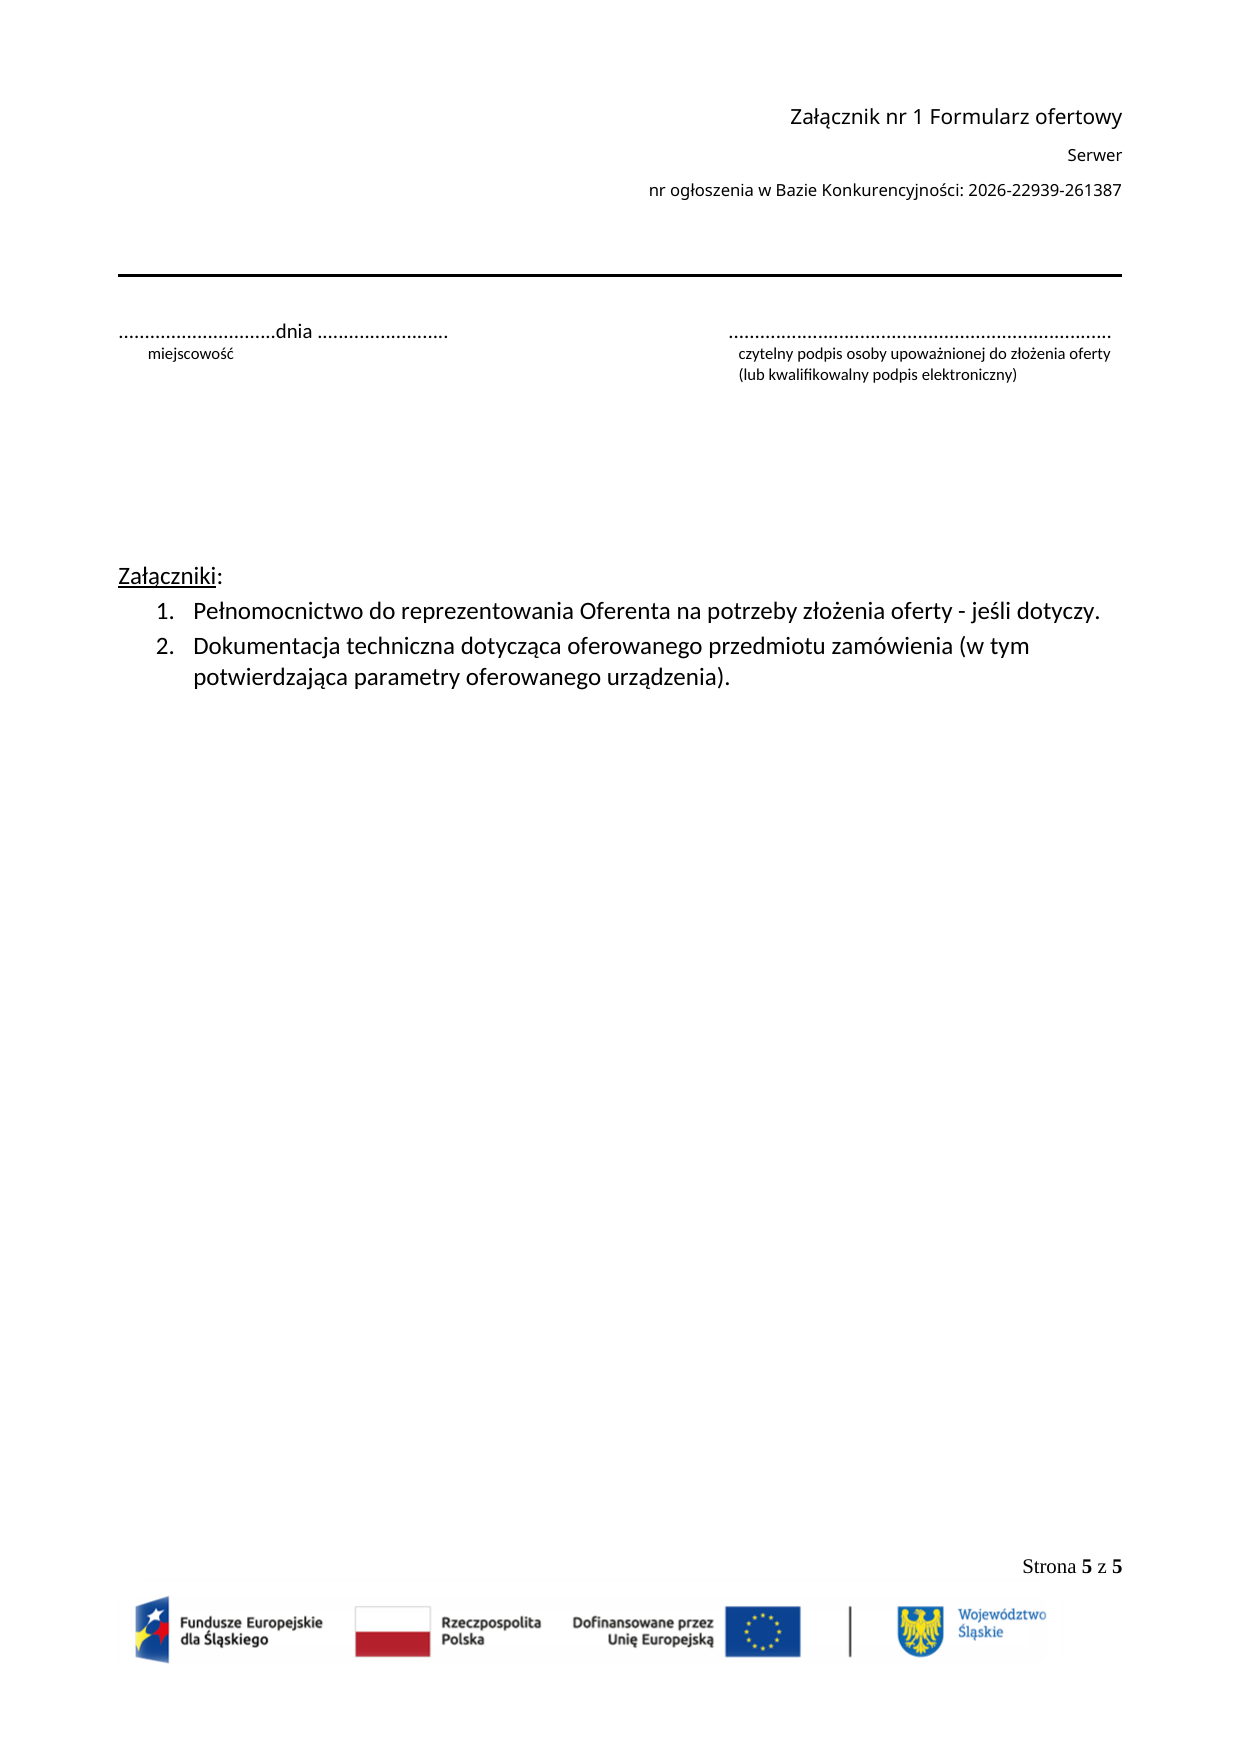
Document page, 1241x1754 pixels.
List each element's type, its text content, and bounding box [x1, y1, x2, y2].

text (lub kwalifikowalny podpis elektroniczny) [118, 364, 1122, 384]
list Dokumentacja techniczna dotycząca oferowanego przedmiotu zamówienia (w tym potwierdzająca parametry oferowanego urządzenia). [156, 630, 1122, 691]
text Załączniki: [118, 560, 1122, 591]
picture [118, 1578, 1064, 1681]
text miejscowość czytelny podpis osoby upoważnionej do złożenia oferty [118, 343, 1122, 364]
text ..............................dnia ......................... ......................................................................... [118, 318, 1122, 343]
list Pełnomocnictwo do reprezentowania Oferenta na potrzeby złożenia oferty - jeśli dotyczy. [156, 595, 1122, 626]
